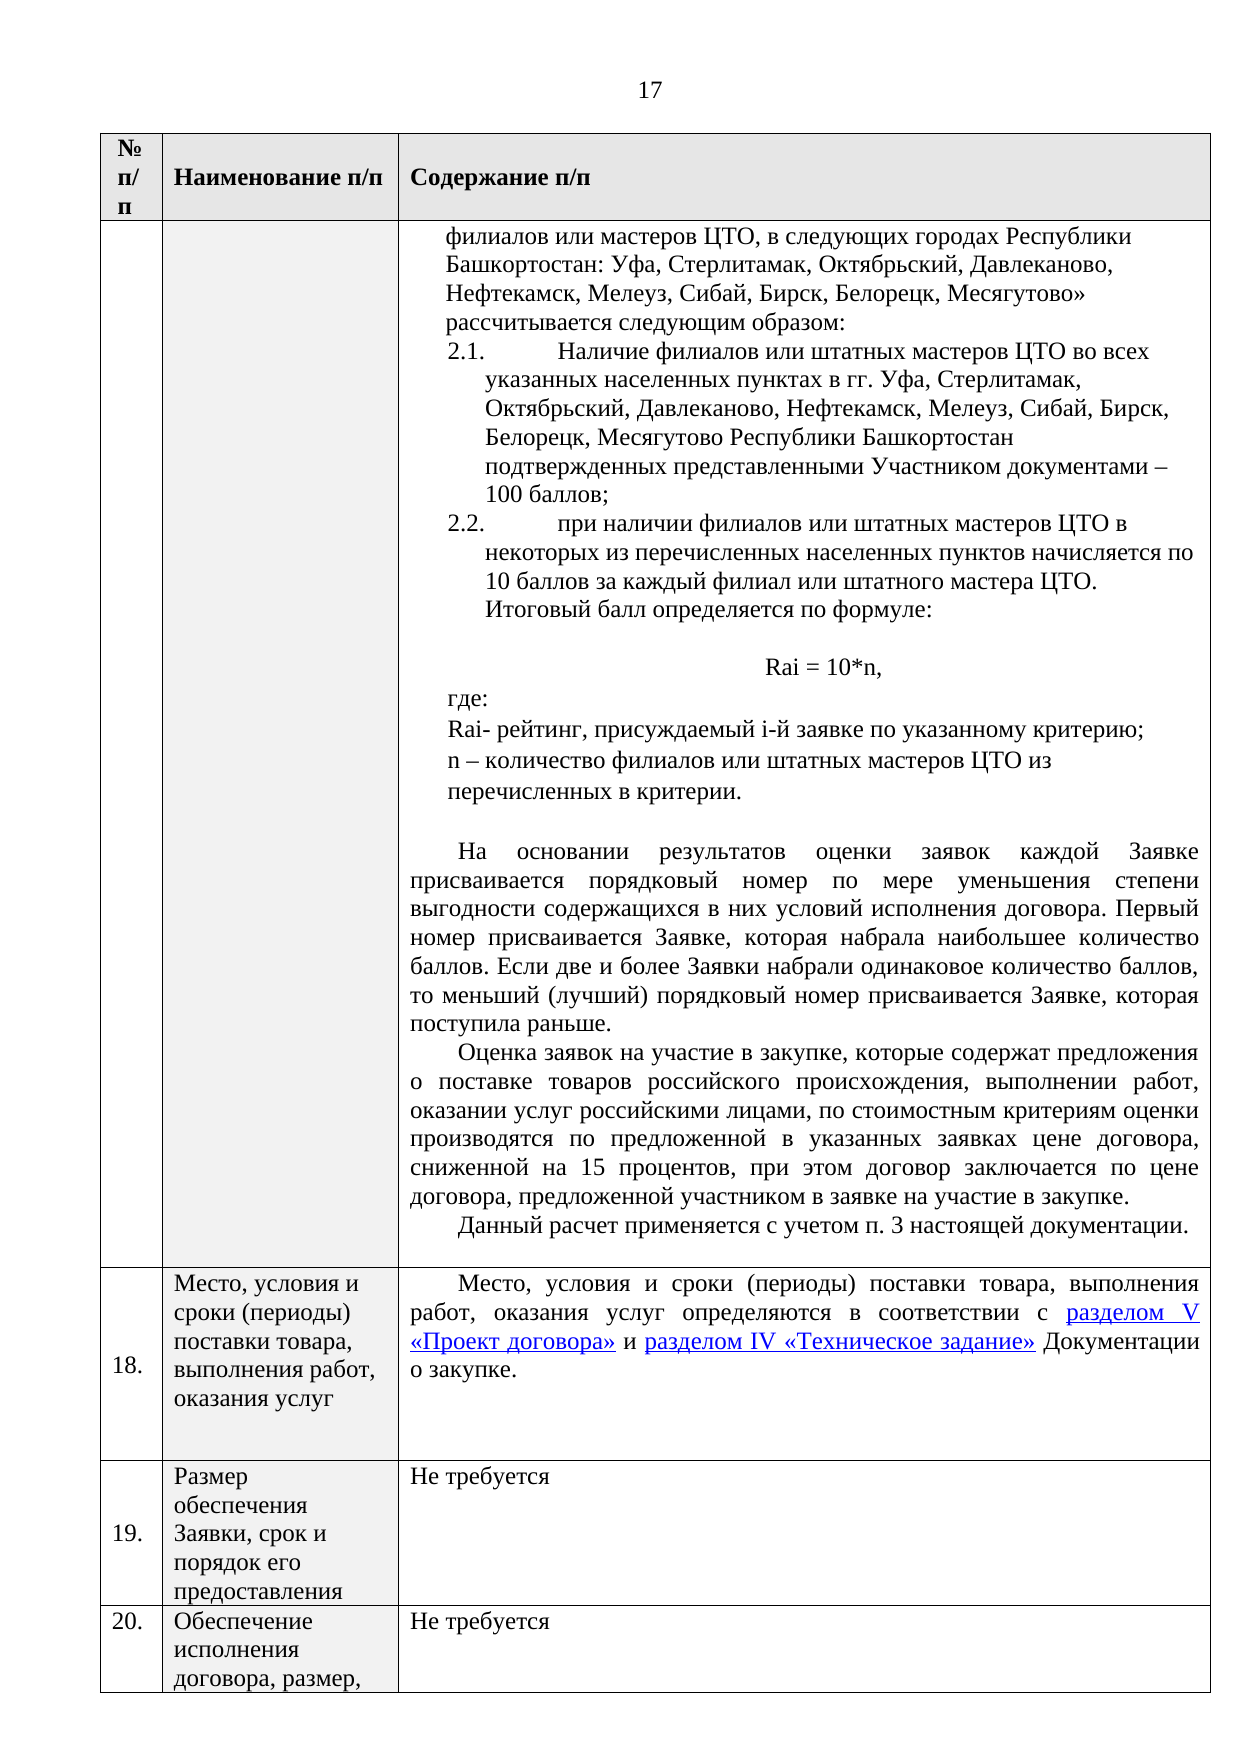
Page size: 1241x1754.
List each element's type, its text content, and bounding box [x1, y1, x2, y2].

table_cell [101, 1461, 162, 1605]
table_cell [101, 1268, 162, 1460]
table_header № п/п [101, 134, 162, 220]
table_cell [101, 1606, 162, 1692]
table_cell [163, 1606, 398, 1692]
table_cell Не требуется [399, 1606, 1210, 1692]
table_cell Место, условия и сроки (периоды) поставки товара, выполнения работ, оказания услуг [163, 1268, 398, 1460]
table_cell Место, условия и сроки (периоды) поставки товара, выполнения работ, оказания услуг определяются в соответствии с разделом V «Проект договора» и разделом IV «Техническое задание» Документации о закупке. [399, 1268, 1210, 1460]
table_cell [399, 221, 1210, 1267]
table_header Наименование п/п [163, 134, 398, 220]
table_cell [101, 221, 162, 1267]
table_cell Размер обеспечения Заявки, срок и порядок его предоставления [163, 1461, 398, 1605]
table_header Содержание п/п [399, 134, 1210, 220]
table_cell Не требуется [399, 1461, 1210, 1605]
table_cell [163, 221, 398, 1267]
